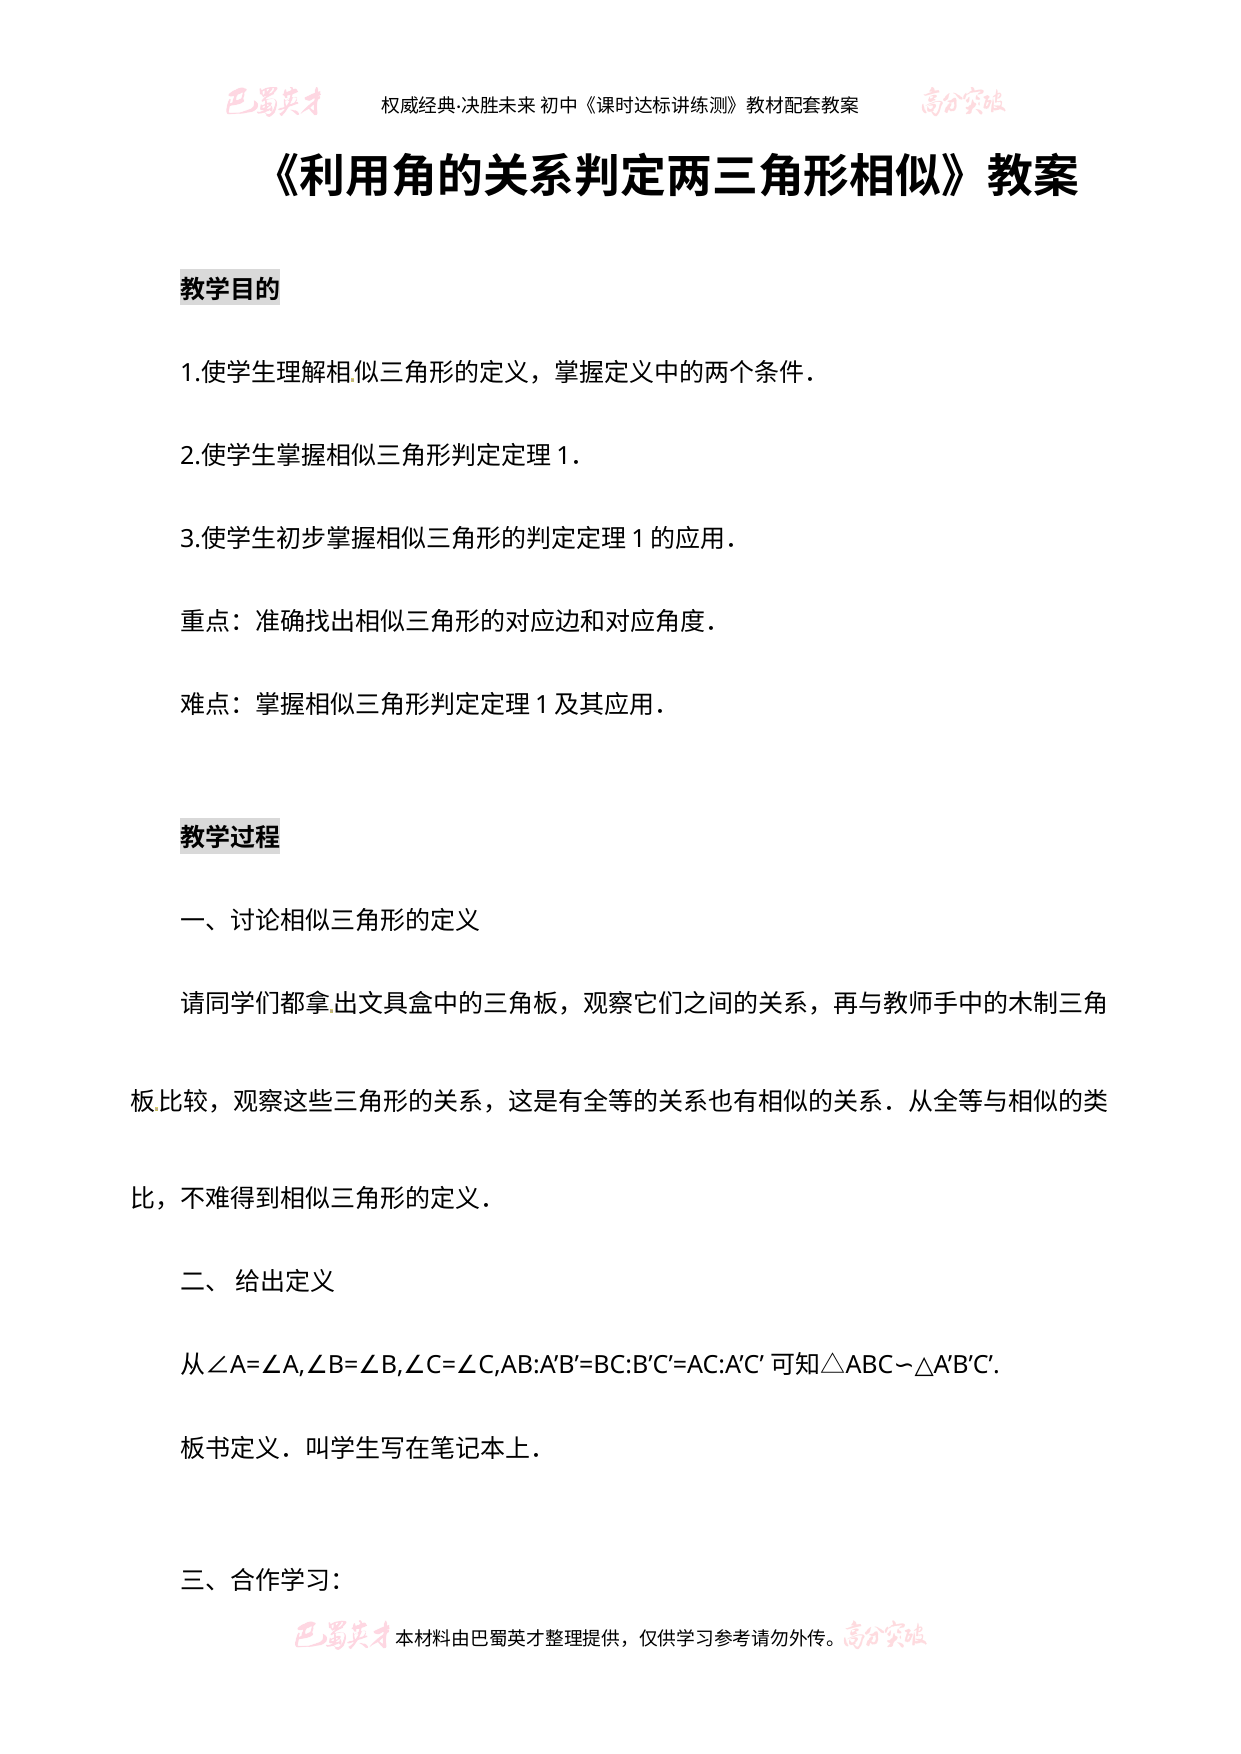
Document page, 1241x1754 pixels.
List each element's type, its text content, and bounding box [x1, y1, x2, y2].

text 一、讨论相似三角形的定义 [130, 886, 1110, 951]
text 三、合作学习： [130, 1546, 1110, 1611]
text 从∠A=∠A,∠B=∠B,∠C=∠C,AB:A’B’=BC:B’C’=AC:A’C’ 可知△ABC∽△A’B’C’. [130, 1331, 1110, 1396]
text 重点：准确找出相似三角形的对应边和对应角度． [130, 587, 1110, 652]
text 1.使学生理解相似三角形的定义，掌握定义中的两个条件． [130, 338, 1110, 403]
text 难点：掌握相似三角形判定定理1及其应用． [130, 670, 1110, 735]
text 3.使学生初步掌握相似三角形的判定定理1的应用． [130, 504, 1110, 569]
text 《利用角的关系判定两三角形相似》教案 [130, 124, 1110, 222]
text 请同学们都拿出文具盒中的三角板，观察它们之间的关系，再与教师手中的木制三角板比较，观察这些三角形的关系，这是有全等的关系也有相似的关系．从全等与相似的类比，不难得到相似三角形的定义． [130, 969, 1110, 1229]
text 教学过程 [130, 803, 1110, 868]
text 教学目的 [130, 255, 1110, 320]
text 板书定义．叫学生写在笔记本上． [130, 1414, 1110, 1479]
text 2.使学生掌握相似三角形判定定理1． [130, 421, 1110, 486]
text 二、 给出定义 [130, 1247, 1110, 1312]
